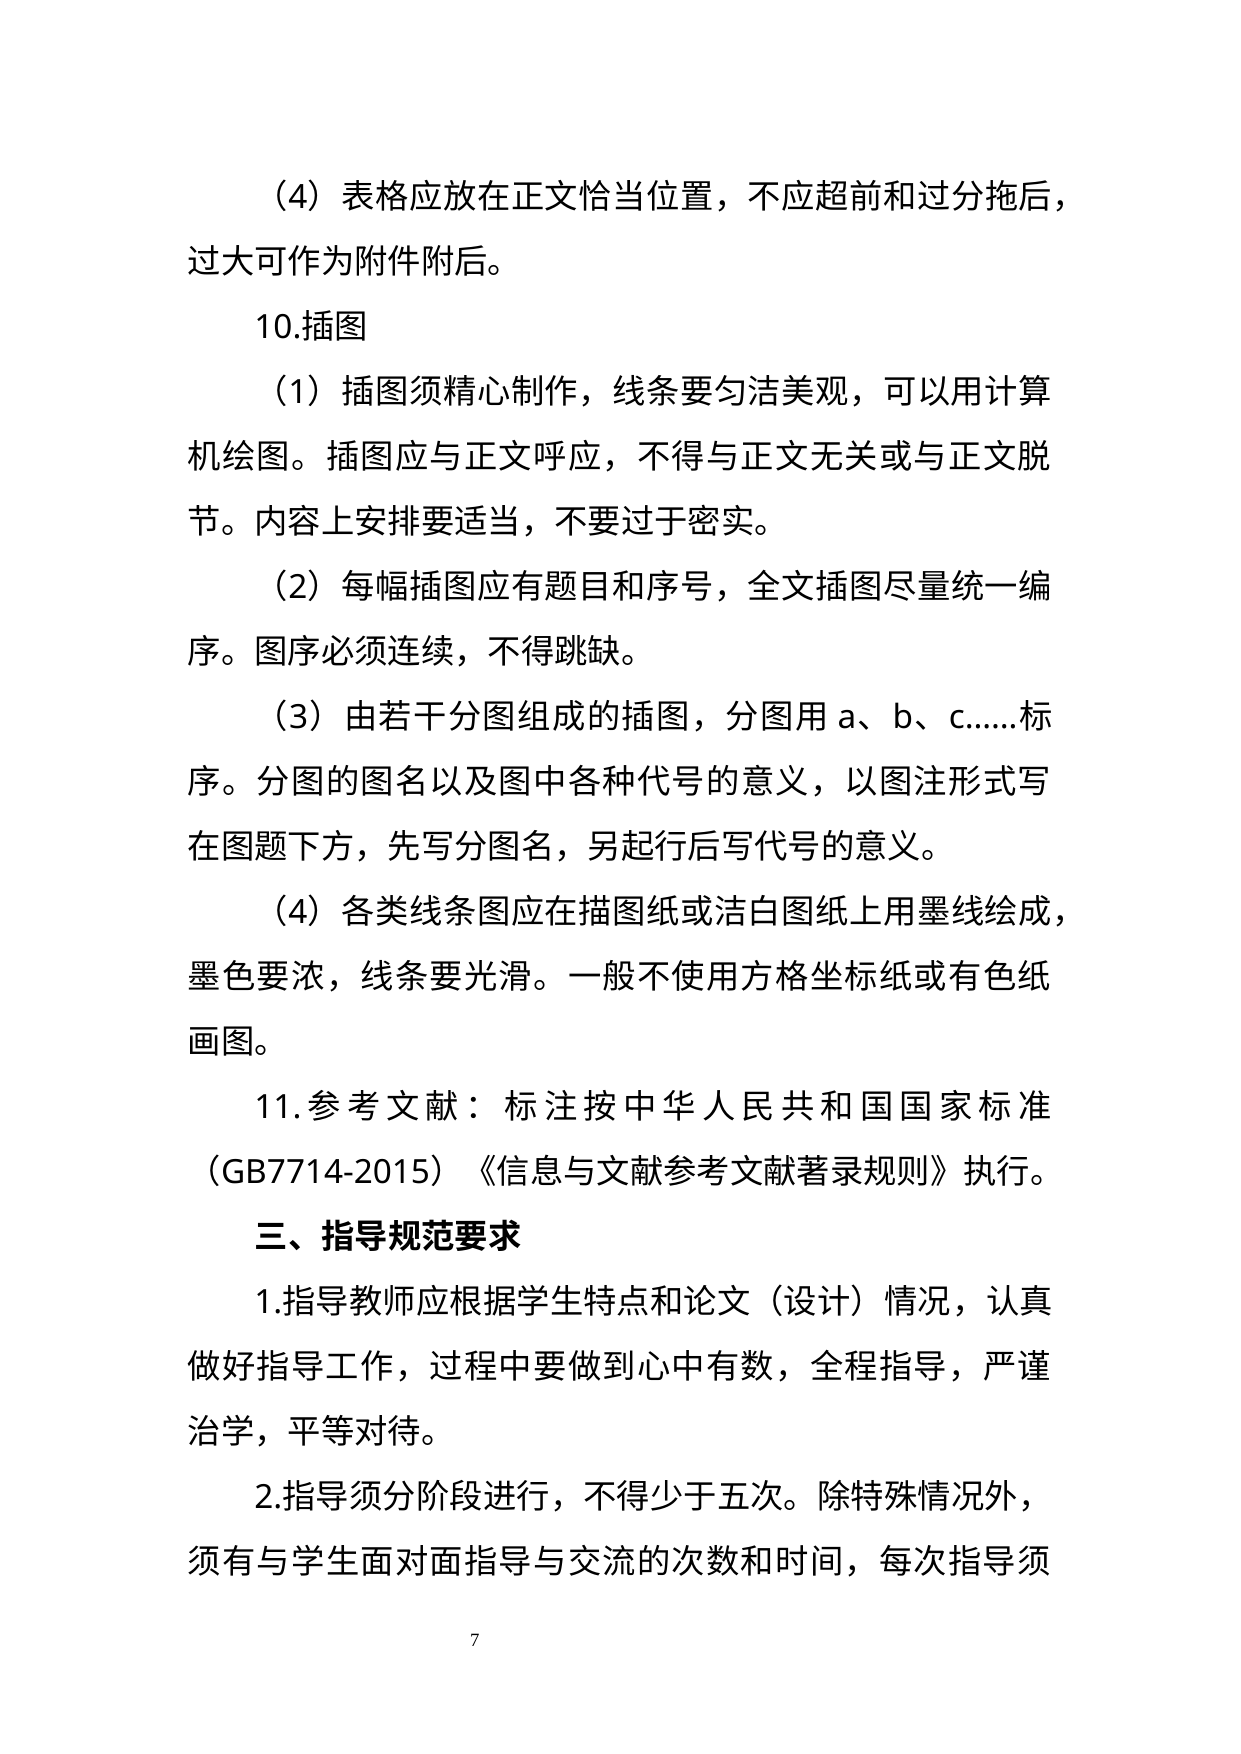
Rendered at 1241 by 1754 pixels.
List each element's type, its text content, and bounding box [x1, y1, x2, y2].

text 1.指导教师应根据学生特点和论文（设计）情况，认真做好指导工作，过程中要做到心中有数，全程指导，严谨治学，平等对待。 [187, 1267, 1053, 1462]
text （4）各类线条图应在描图纸或洁白图纸上用墨线绘成，墨色要浓，线条要光滑。一般不使用方格坐标纸或有色纸画图。 [187, 877, 1053, 1072]
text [187, 1462, 1053, 1592]
text 三、指导规范要求 [187, 1202, 1053, 1267]
text （1）插图须精心制作，线条要匀洁美观，可以用计算机绘图。插图应与正文呼应，不得与正文无关或与正文脱节。内容上安排要适当，不要过于密实。 [187, 357, 1053, 552]
text （2）每幅插图应有题目和序号，全文插图尽量统一编序。图序必须连续，不得跳缺。 [187, 552, 1053, 682]
text 10.插图 [187, 292, 1053, 357]
text 11.参考文献：标注按中华人民共和国国家标准（GB7714-2015）《信息与文献参考文献著录规则》执行。 [187, 1072, 1053, 1202]
text （4）表格应放在正文恰当位置，不应超前和过分拖后，过大可作为附件附后。 [187, 162, 1053, 292]
text （3）由若干分图组成的插图，分图用a、b、c……标序。分图的图名以及图中各种代号的意义，以图注形式写在图题下方，先写分图名，另起行后写代号的意义。 [187, 682, 1053, 877]
